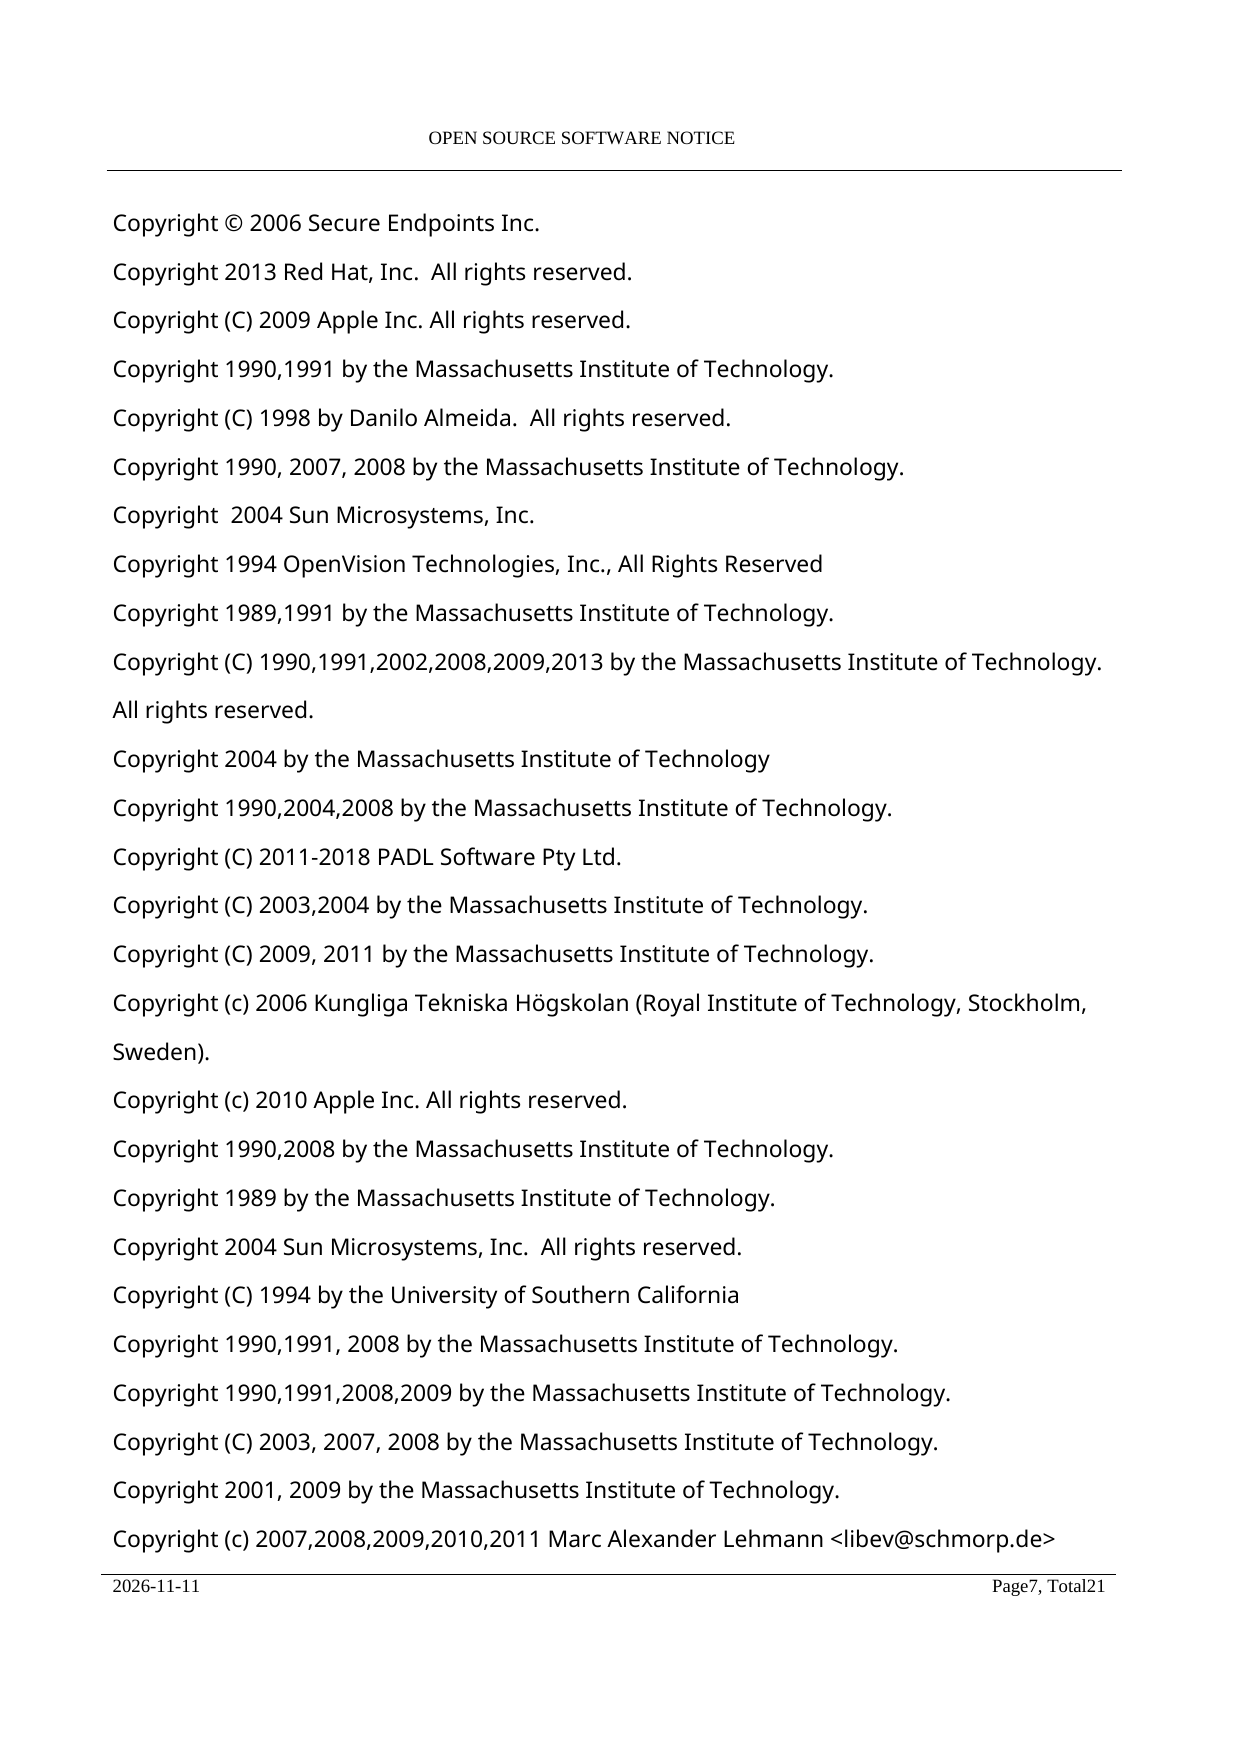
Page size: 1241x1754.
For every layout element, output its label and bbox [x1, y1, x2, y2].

text [112, 206, 1128, 1555]
